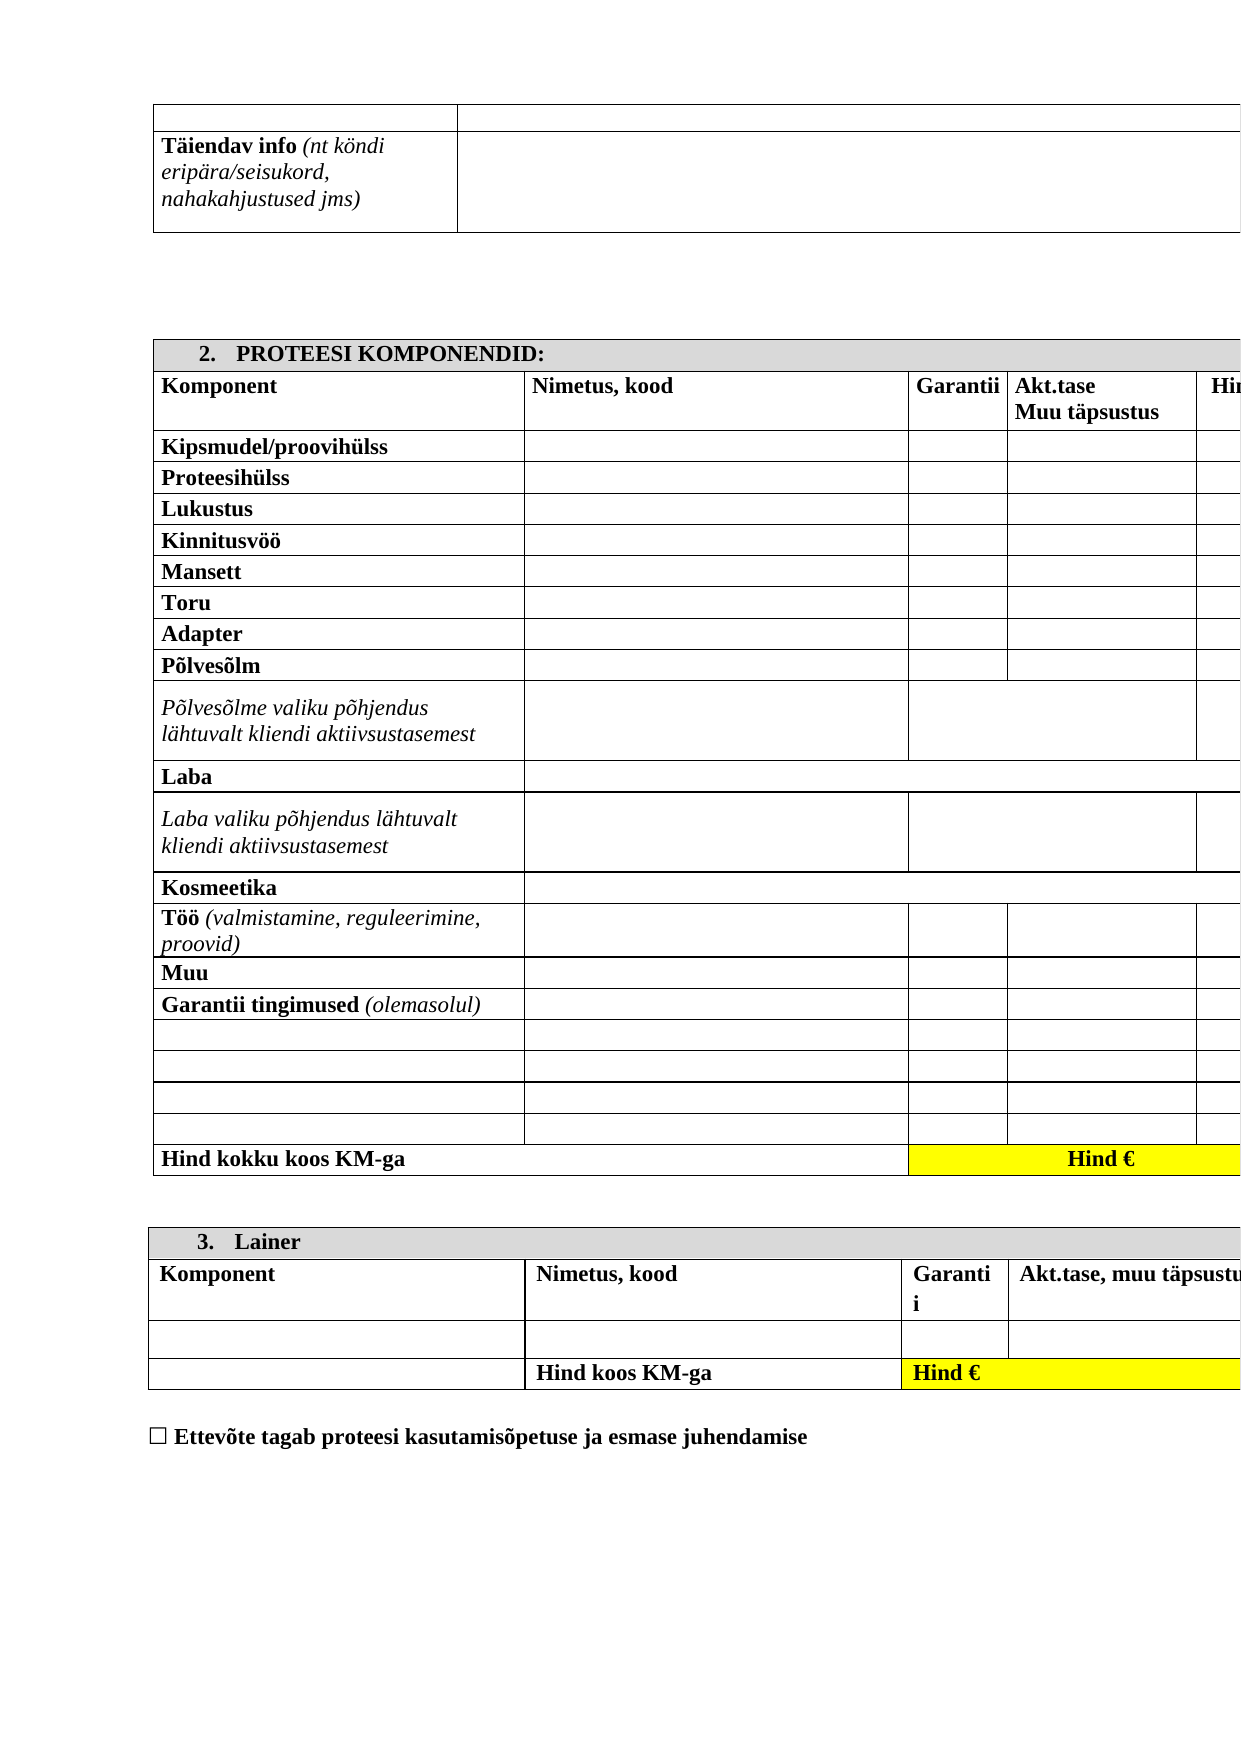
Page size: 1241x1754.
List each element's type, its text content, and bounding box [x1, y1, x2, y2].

table_cell [1008, 525, 1196, 555]
table_cell [1008, 462, 1196, 492]
table_cell [149, 1359, 524, 1389]
table_cell [1008, 1083, 1196, 1113]
table_cell Hind € [1197, 372, 1240, 430]
table_cell Toru [154, 587, 524, 617]
table_cell Laba valiku põhjendus lähtuvalt kliendi aktiivsustasemest [154, 793, 524, 871]
table_cell Kinnitusvöö [154, 525, 524, 555]
table_cell Muu [154, 958, 524, 988]
table_cell [909, 650, 1007, 680]
table_cell [1197, 650, 1240, 680]
table_cell [525, 681, 908, 760]
table_cell [1197, 462, 1240, 492]
table_cell [1197, 1083, 1240, 1113]
table_cell [525, 462, 908, 492]
table_cell [525, 1083, 908, 1113]
table_cell [1008, 958, 1196, 988]
table_header Lainer [149, 1228, 1240, 1258]
table_cell [1197, 587, 1240, 617]
table_cell Hind € [902, 1359, 1240, 1389]
table_cell [154, 1083, 524, 1113]
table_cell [154, 105, 457, 131]
table_cell Adapter [154, 619, 524, 649]
table_cell Täiendav info (nt köndi eripära/seisukord, nahakahjustused jms) [154, 132, 457, 232]
table_cell [525, 761, 1240, 791]
table_header PROTEESI KOMPONENDID: [154, 340, 1240, 371]
table_cell [909, 1051, 1007, 1081]
table_cell [1007, 681, 1196, 760]
table_cell [909, 462, 1007, 492]
table_cell [1197, 556, 1240, 586]
table_cell [909, 556, 1007, 586]
table_cell [909, 958, 1007, 988]
table_cell [149, 1321, 524, 1358]
table_cell [1008, 650, 1196, 680]
table_cell [154, 1114, 524, 1144]
table_cell Garantii tingimused (olemasolul) [154, 989, 524, 1019]
table_cell [154, 1020, 524, 1050]
table_cell [525, 873, 1240, 903]
table_cell [525, 793, 908, 871]
table_cell [458, 105, 1240, 131]
table_cell Kosmeetika [154, 873, 524, 903]
table_cell [525, 494, 908, 524]
table_cell [909, 1083, 1007, 1113]
table_cell [525, 431, 908, 461]
table_cell [902, 1321, 1008, 1358]
table_cell [525, 904, 908, 956]
text Ettevõte tagab proteesi kasutamisõpetuse ja esmase juhendamise [148, 1420, 1093, 1451]
table_cell Komponent [154, 372, 524, 430]
table_cell Garantii [902, 1260, 1008, 1320]
table_cell [909, 1114, 1007, 1144]
table_cell [909, 989, 1007, 1019]
table_cell Mansett [154, 556, 524, 586]
table_cell [154, 1051, 524, 1081]
table_cell [1008, 1051, 1196, 1081]
table_cell [1008, 904, 1196, 956]
table_cell [1007, 793, 1196, 871]
table_cell [458, 132, 1240, 232]
table_cell [1197, 431, 1240, 461]
table_cell [525, 958, 908, 988]
table_cell Laba [154, 761, 524, 791]
table_cell Garantii [909, 372, 1007, 430]
table_cell [1008, 989, 1196, 1019]
table_cell [525, 1114, 908, 1144]
table_cell [1008, 587, 1196, 617]
table_cell Hind € [909, 1145, 1240, 1175]
table_cell Akt.tase, muu täpsustus [1009, 1260, 1240, 1320]
table_cell [1197, 681, 1240, 760]
table_cell [1008, 619, 1196, 649]
table_cell [525, 587, 908, 617]
table_cell [525, 556, 908, 586]
table_cell Põlvesõlme valiku põhjendus lähtuvalt kliendi aktiivsustasemest [154, 681, 524, 760]
table_cell [909, 681, 1007, 760]
table_cell Hind kokku koos KM-ga [154, 1145, 908, 1175]
table_cell [1197, 904, 1240, 956]
table_cell [909, 431, 1007, 461]
table_cell [1197, 989, 1240, 1019]
table_cell Töö (valmistamine, reguleerimine, proovid) [154, 904, 524, 956]
table_cell [1197, 494, 1240, 524]
table_cell [1008, 431, 1196, 461]
table_cell [525, 1020, 908, 1050]
table_cell [1008, 1020, 1196, 1050]
table_cell [1197, 525, 1240, 555]
table_cell [525, 525, 908, 555]
table_cell Kipsmudel/proovihülss [154, 431, 524, 461]
table_cell Nimetus, kood [526, 1260, 901, 1320]
table_cell [1009, 1321, 1240, 1358]
table_cell [1197, 958, 1240, 988]
table_cell Põlvesõlm [154, 650, 524, 680]
table_cell [909, 494, 1007, 524]
table_cell [525, 650, 908, 680]
table_cell [526, 1321, 901, 1358]
table_cell [1008, 494, 1196, 524]
table_cell [1008, 1114, 1196, 1144]
table_cell [1197, 793, 1240, 871]
table_cell [909, 619, 1007, 649]
table_cell Hind koos KM-ga [526, 1359, 901, 1389]
table_cell [909, 587, 1007, 617]
table_cell [525, 1051, 908, 1081]
table_cell [1197, 1051, 1240, 1081]
table_cell [909, 904, 1007, 956]
table_cell [1197, 1114, 1240, 1144]
table_cell [525, 989, 908, 1019]
table_cell Komponent [149, 1260, 524, 1320]
table_cell Lukustus [154, 494, 524, 524]
table_cell Proteesihülss [154, 462, 524, 492]
table_cell [1197, 1020, 1240, 1050]
table_cell [909, 793, 1007, 871]
table_cell [909, 525, 1007, 555]
table_cell [525, 619, 908, 649]
table_cell Nimetus, kood [525, 372, 908, 430]
table_cell [1197, 619, 1240, 649]
table_cell Akt.tase Muu täpsustus [1008, 372, 1196, 430]
table_cell [1008, 556, 1196, 586]
table_cell [909, 1020, 1007, 1050]
